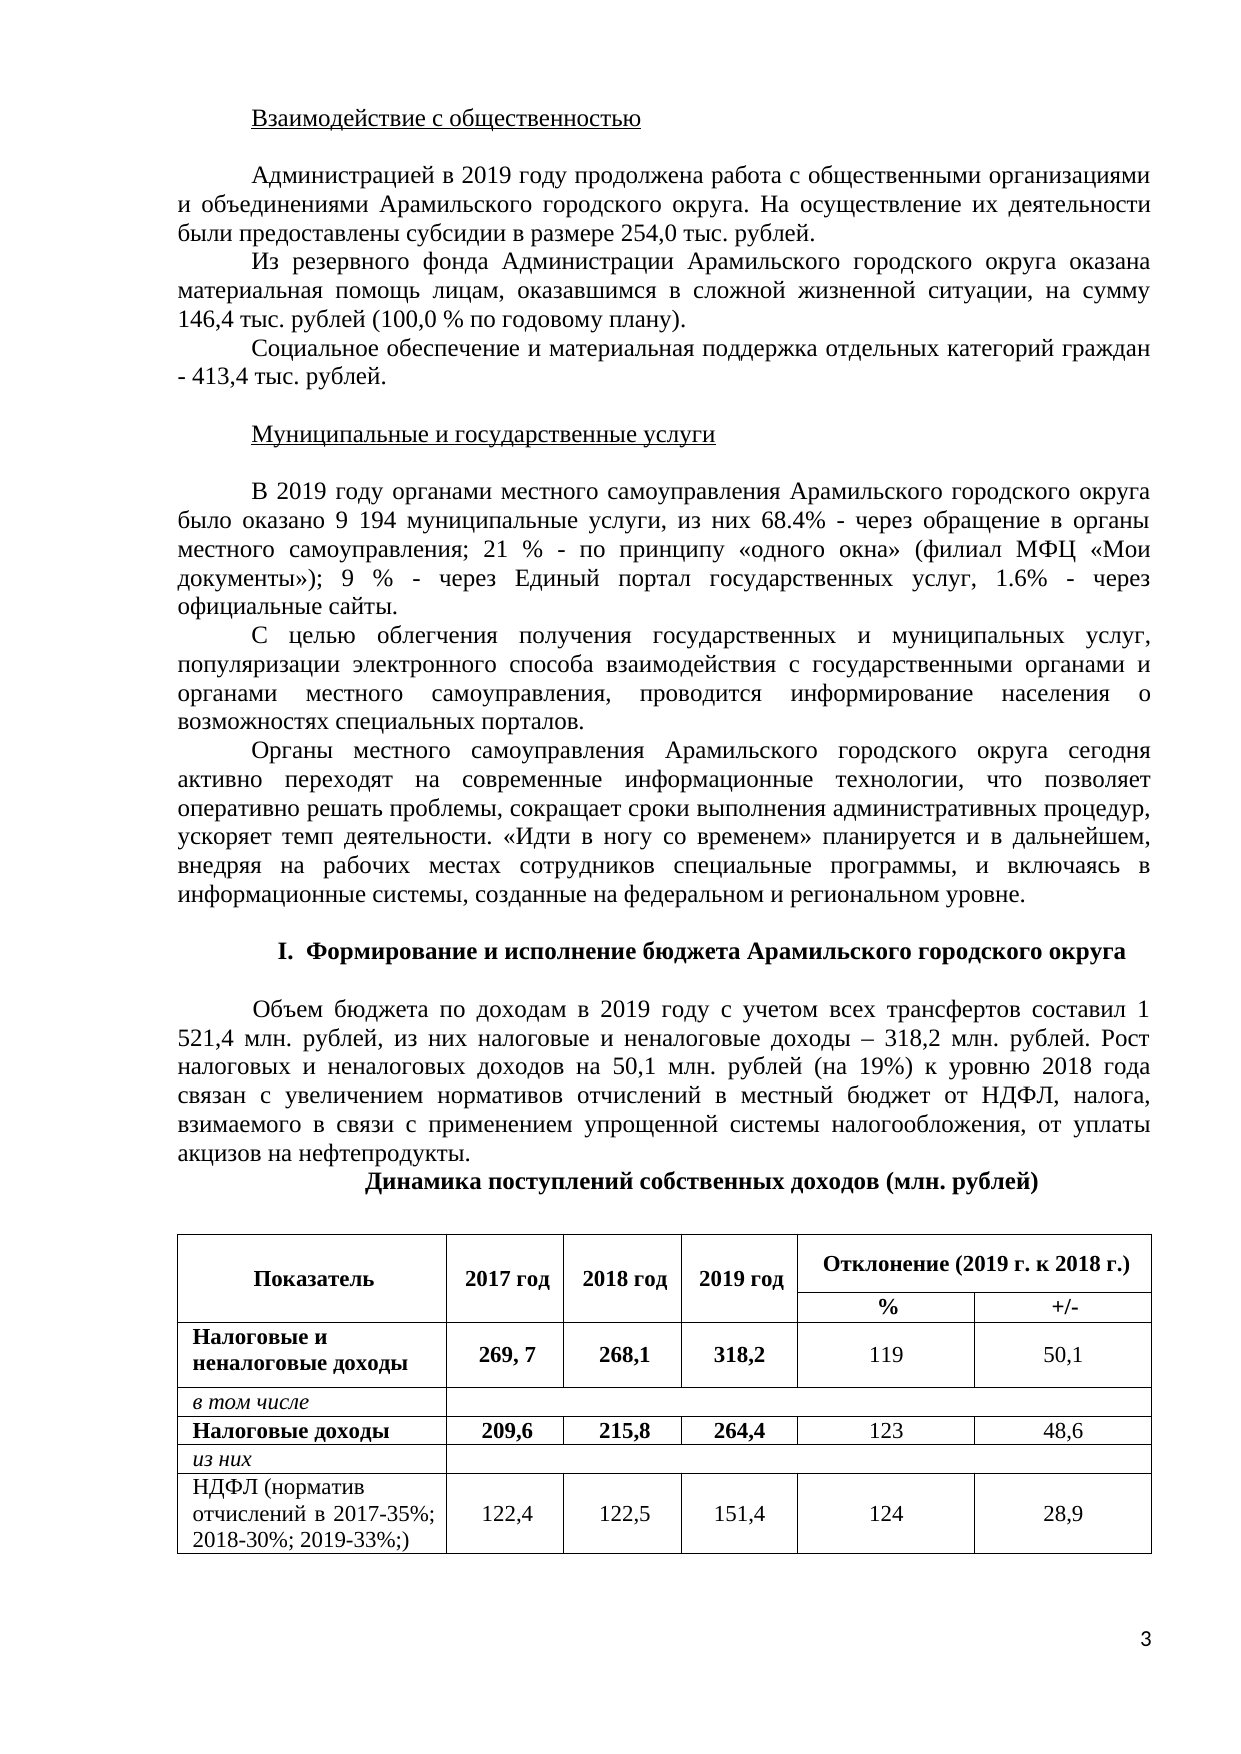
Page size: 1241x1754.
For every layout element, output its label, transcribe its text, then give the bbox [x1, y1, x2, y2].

table_cell из них [178, 1445, 446, 1472]
text Администрацией в 2019 году продолжена работа с общественными организациями и объединениями Арамильского городского округа. На осуществление их деятельности были предоставлены субсидии в размере 254,0 тыс. рублей. [177, 160, 1152, 246]
table_cell 124 [798, 1474, 974, 1552]
text С целью облегчения получения государственных и муниципальных услуг, популяризации электронного способа взаимодействия с государственными органами и органами местного самоуправления, проводится информирование населения о возможностях специальных порталов. [177, 620, 1152, 735]
table_header Показатель [178, 1235, 446, 1322]
table_cell +/- [975, 1293, 1151, 1322]
table_cell 28,9 [975, 1474, 1151, 1552]
table_cell 268,1 [564, 1323, 681, 1387]
table_cell 50,1 [975, 1323, 1151, 1387]
table_cell 123 [798, 1417, 974, 1444]
text Социальное обеспечение и материальная поддержка отдельных категорий граждан - 413,4 тыс. рублей. [177, 333, 1152, 390]
table_cell 264,4 [682, 1417, 797, 1444]
list Формирование и исполнение бюджета Арамильского городского округа [252, 936, 1152, 965]
table_header 2017 год [447, 1235, 563, 1322]
text Объем бюджета по доходам в 2019 году с учетом всех трансфертов составил 1 521,4 млн. рублей, из них налоговые и неналоговые доходы – 318,2 млн. рублей. Рост налоговых и неналоговых доходов на 50,1 млн. рублей (на 19%) к уровню 2018 года связан с увеличением нормативов отчислений в местный бюджет от НДФЛ, налога, взимаемого в связи с применением упрощенной системы налогообложения, от уплаты акцизов на нефтепродукты. [177, 994, 1152, 1166]
table_cell 48,6 [975, 1417, 1151, 1444]
table_cell 269, 7 [447, 1323, 563, 1387]
table_cell 215,8 [564, 1417, 681, 1444]
table_cell Налоговые доходы [178, 1417, 446, 1444]
text Органы местного самоуправления Арамильского городского округа сегодня активно переходят на современные информационные технологии, что позволяет оперативно решать проблемы, сокращает сроки выполнения административных процедур, ускоряет темп деятельности. «Идти в ногу со временем» планируется и в дальнейшем, внедряя на рабочих местах сотрудников специальные программы, и включаясь в информационные системы, созданные на федеральном и региональном уровне. [177, 735, 1152, 908]
text Динамика поступлений собственных доходов (млн. рублей) [252, 1166, 1152, 1195]
table_cell 119 [798, 1323, 974, 1387]
text Взаимодействие с общественностью [177, 103, 1152, 131]
table_cell 318,2 [682, 1323, 797, 1387]
table_cell [447, 1388, 1151, 1416]
table_cell 122,4 [447, 1474, 563, 1552]
table_header Отклонение (2019 г. к 2018 г.) [798, 1235, 1151, 1292]
table_cell Налоговые и неналоговые доходы [178, 1323, 446, 1387]
table_cell [447, 1445, 1151, 1472]
table_header 2018 год [564, 1235, 681, 1322]
table_cell 122,5 [564, 1474, 681, 1552]
table_cell 151,4 [682, 1474, 797, 1552]
table_header 2019 год [682, 1235, 797, 1322]
text В 2019 году органами местного самоуправления Арамильского городского округа было оказано 9 194 муниципальные услуги, из них 68.4% - через обращение в органы местного самоуправления; 21 % - по принципу «одного окна» (филиал МФЦ «Мои документы»); 9 % - через Единый портал государственных услуг, 1.6% - через официальные сайты. [177, 476, 1152, 620]
table_cell НДФЛ (норматив отчислений в 2017-35%; 2018-30%; 2019-33%;) [178, 1474, 446, 1552]
table_cell в том числе [178, 1388, 446, 1416]
text Муниципальные и государственные услуги [177, 419, 1152, 448]
text Из резервного фонда Администрации Арамильского городского округа оказана материальная помощь лицам, оказавшимся в сложной жизненной ситуации, на сумму 146,4 тыс. рублей (100,0 % по годовому плану). [177, 246, 1152, 333]
table_cell % [798, 1293, 974, 1322]
table_cell 209,6 [447, 1417, 563, 1444]
